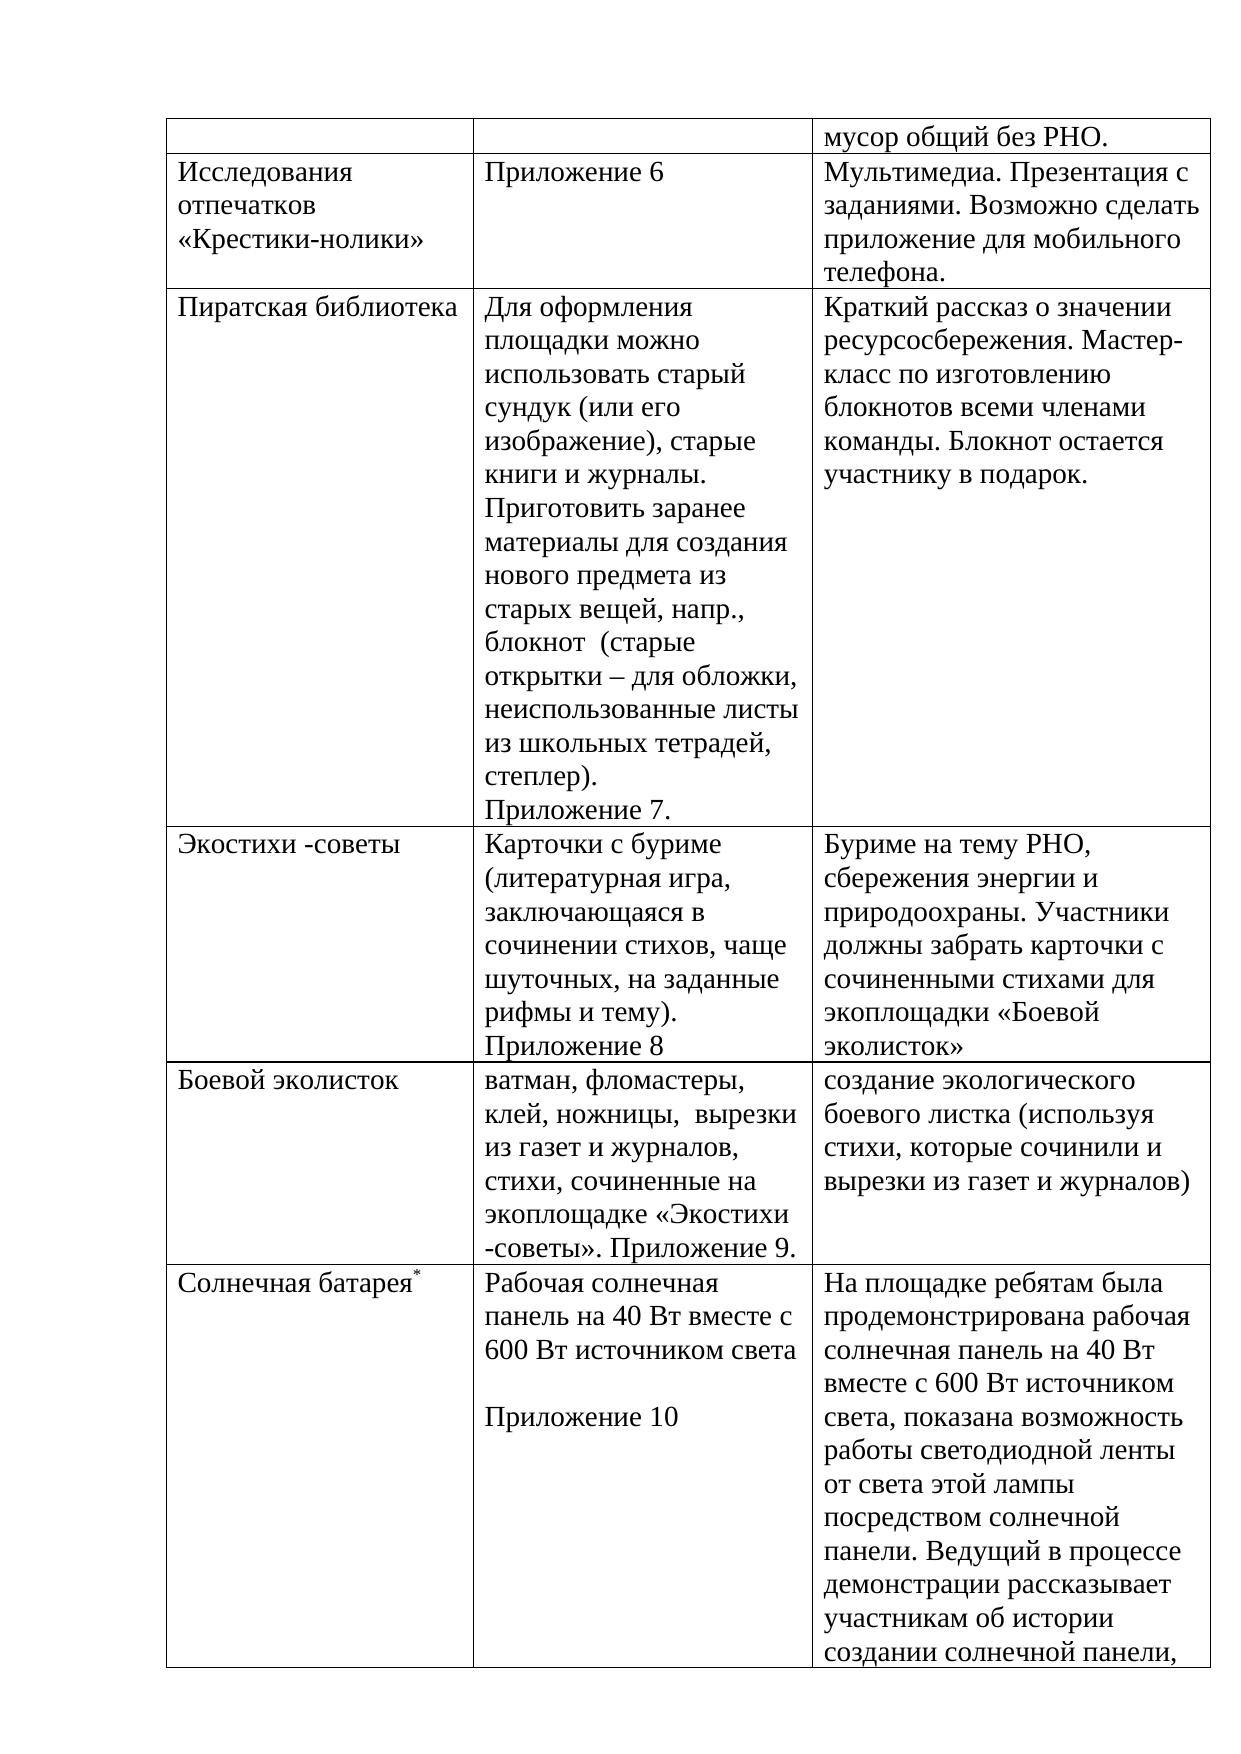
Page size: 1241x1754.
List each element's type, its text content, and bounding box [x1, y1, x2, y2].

table_cell Краткий рассказ о значении ресурсосбережения. Мастер-класс по изготовлению блокнотов всеми членами команды. Блокнот остается участнику в подарок. [813, 289, 1210, 826]
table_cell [474, 119, 812, 153]
table_cell Карточки с буриме (литературная игра, заключающаяся в сочинении стихов, чаще шуточных, на заданные рифмы и тему). Приложение 8 [474, 827, 812, 1061]
table_cell Боевой эколисток [167, 1063, 473, 1264]
table_cell создание экологического боевого листка (используя стихи, которые сочинили и вырезки из газет и журналов) [813, 1063, 1210, 1264]
table_cell Приложение 6 [474, 154, 812, 288]
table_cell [167, 119, 473, 153]
table_cell Пиратская библиотека [167, 289, 473, 826]
table_cell Солнечная батарея* [167, 1265, 473, 1667]
table_cell Для оформления площадки можно использовать старый сундук (или его изображение), старые книги и журналы. Приготовить заранее материалы для создания нового предмета из старых вещей, напр., блокнот (старые открытки – для обложки, неиспользованные листы из школьных тетрадей, степлер). Приложение 7. [474, 289, 812, 826]
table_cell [474, 1265, 812, 1667]
table_cell Экостихи -советы [167, 827, 473, 1061]
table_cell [813, 1265, 1210, 1667]
table_cell Буриме на тему РНО, сбережения энергии и природоохраны. Участники должны забрать карточки с сочиненными стихами для экоплощадки «Боевой эколисток» [813, 827, 1210, 1061]
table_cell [813, 119, 1210, 153]
table_cell ватман, фломастеры, клей, ножницы, вырезки из газет и журналов, стихи, сочиненные на экоплощадке «Экостихи -советы». Приложение 9. [474, 1063, 812, 1264]
table_cell Мультимедиа. Презентация с заданиями. Возможно сделать приложение для мобильного телефона. [813, 154, 1210, 288]
table_cell Исследования отпечатков «Крестики-нолики» [167, 154, 473, 288]
